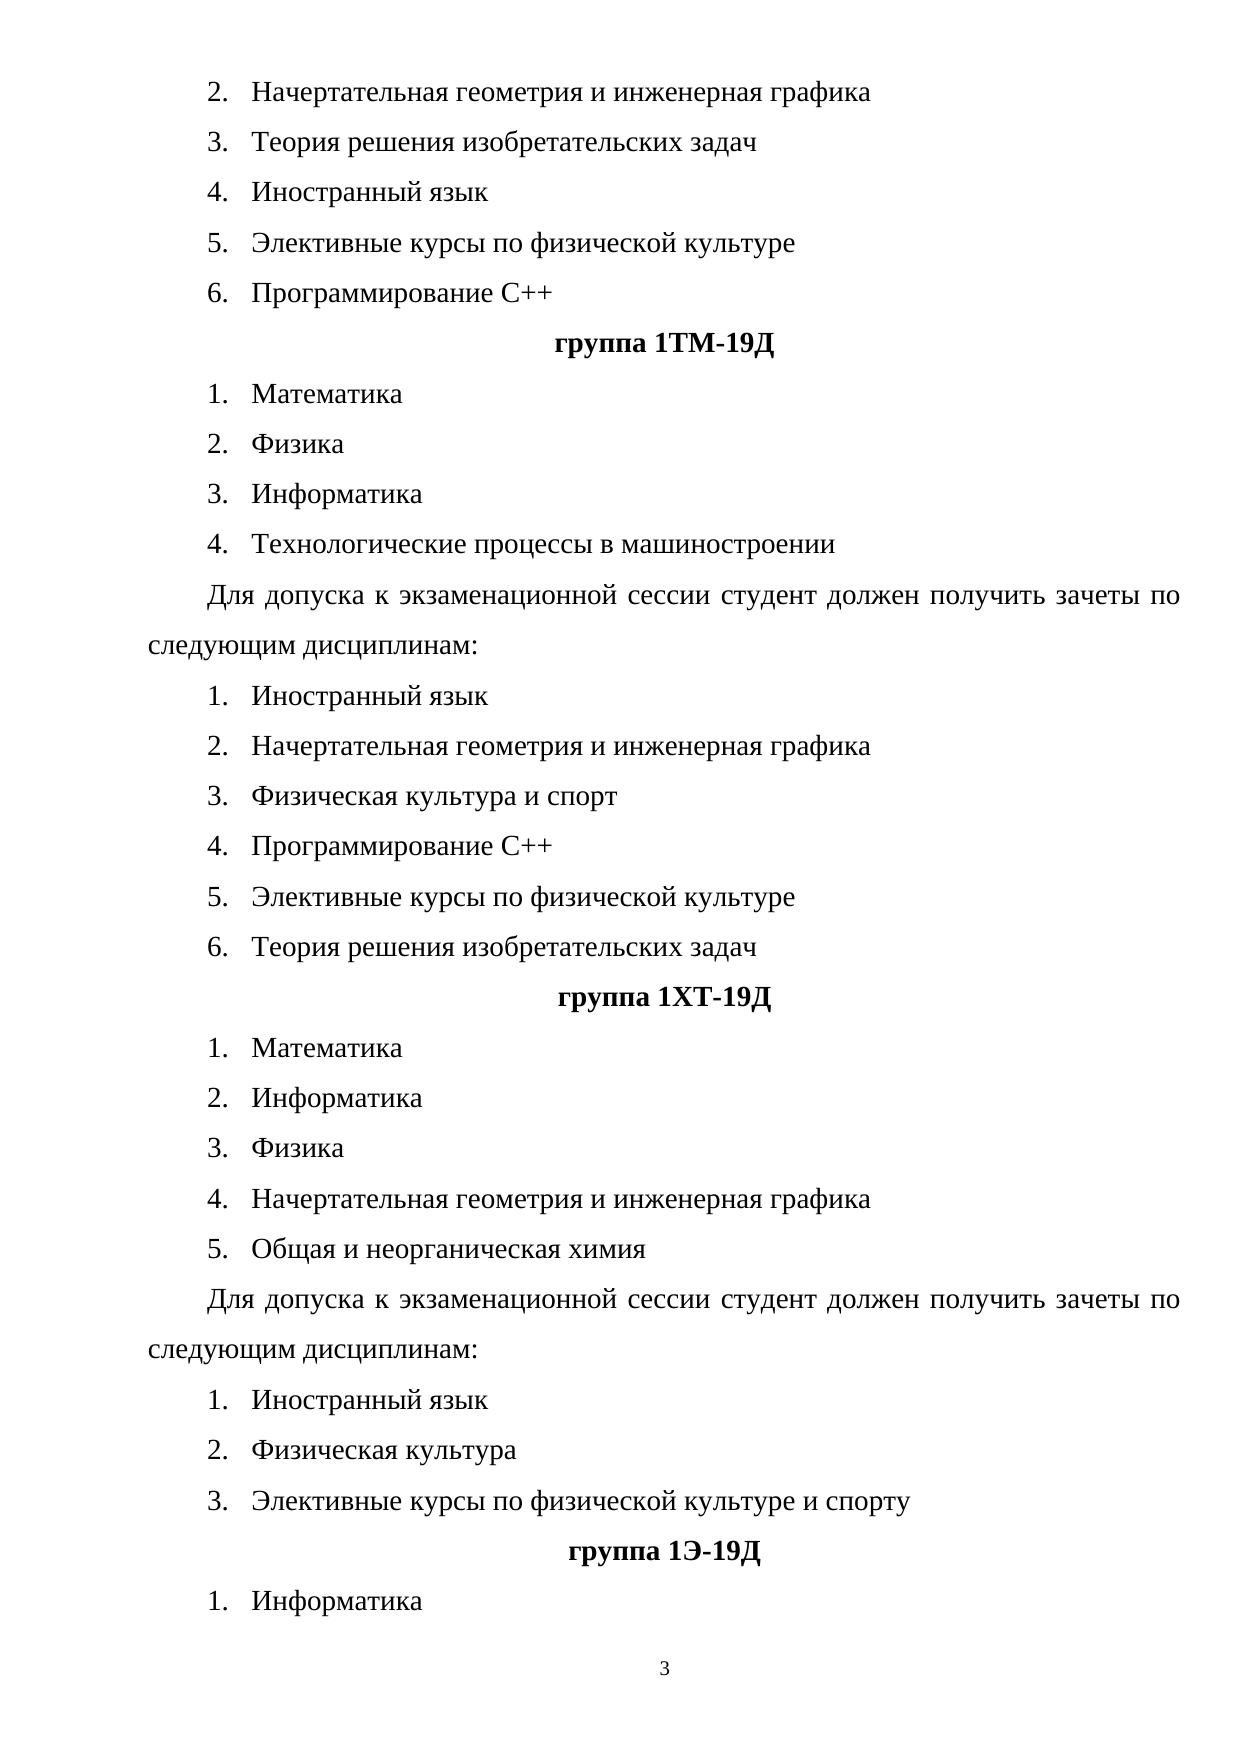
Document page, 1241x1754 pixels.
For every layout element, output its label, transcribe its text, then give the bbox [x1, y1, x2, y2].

list Технологические процессы в машиностроении [148, 527, 1181, 560]
list Физическая культура и спорт [148, 778, 1181, 812]
list Математика [148, 1030, 1181, 1063]
list Программирование С++ [148, 275, 1181, 309]
list Иностранный язык [148, 678, 1181, 711]
text группа 1ХТ-19Д [148, 979, 1181, 1013]
list Иностранный язык [148, 174, 1181, 208]
list Информатика [148, 1583, 1181, 1617]
text Для допуска к экзаменационной сессии студент должен получить зачеты по следующим дисциплинам: [148, 577, 1181, 661]
list Иностранный язык [148, 1382, 1181, 1416]
list Математика [148, 376, 1181, 409]
list Теория решения изобретательских задач [148, 124, 1181, 158]
list Начертательная геометрия и инженерная графика [148, 728, 1181, 761]
list Элективные курсы по физической культуре [148, 225, 1181, 258]
list Физика [148, 426, 1181, 459]
list Элективные курсы по физической культуре и спорту [148, 1483, 1181, 1516]
text группа 1ТМ-19Д [148, 325, 1181, 359]
list Информатика [148, 1080, 1181, 1114]
list Программирование С++ [148, 828, 1181, 862]
list Начертательная геометрия и инженерная графика [148, 1181, 1181, 1214]
list Общая и неорганическая химия [148, 1231, 1181, 1264]
text группа 1Э-19Д [148, 1533, 1181, 1566]
list Информатика [148, 476, 1181, 510]
list Физика [148, 1130, 1181, 1164]
list Элективные курсы по физической культуре [148, 879, 1181, 912]
list Теория решения изобретательских задач [148, 929, 1181, 963]
list Физическая культура [148, 1432, 1181, 1466]
list Начертательная геометрия и инженерная графика [148, 74, 1181, 107]
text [148, 1281, 1181, 1365]
